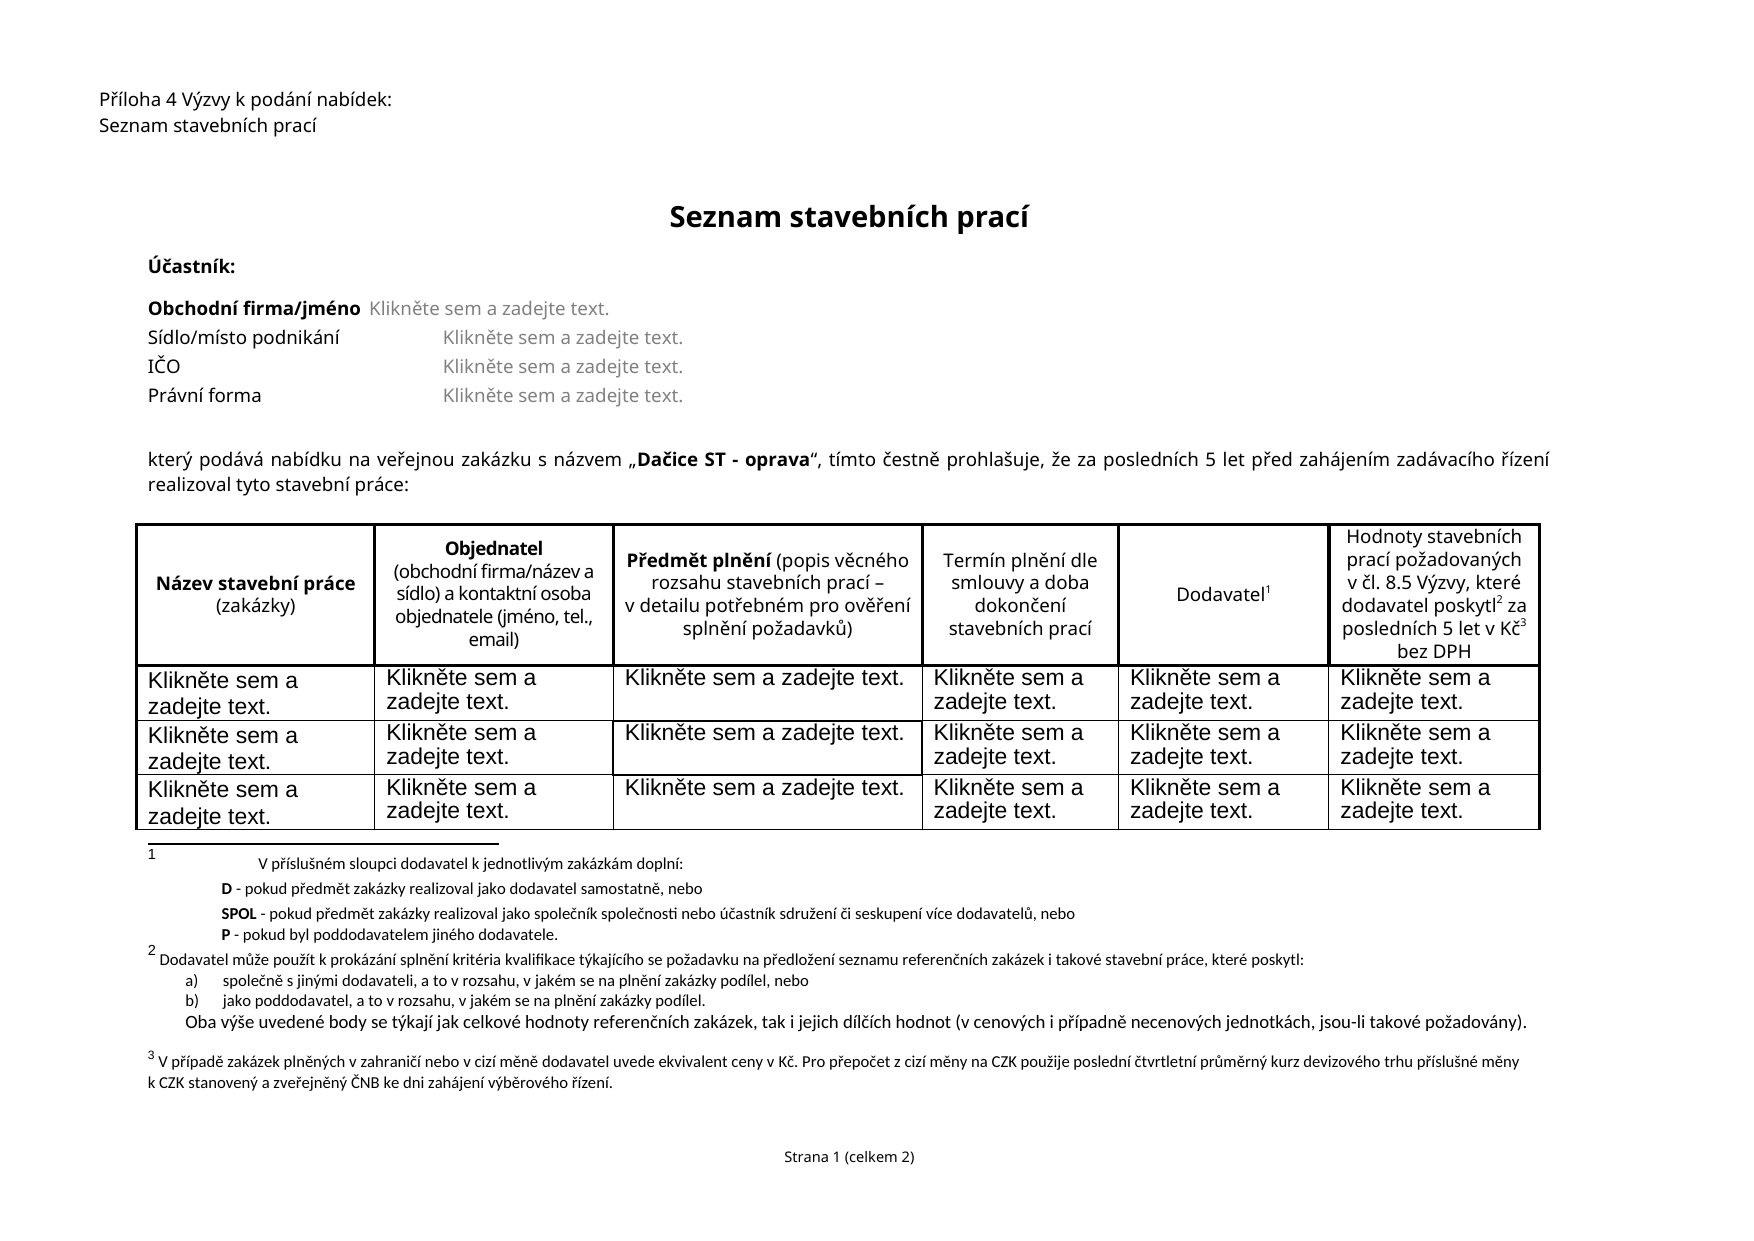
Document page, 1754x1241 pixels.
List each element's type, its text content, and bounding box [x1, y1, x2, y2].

table_header Předmět plnění (popis věcného rozsahu stavebních prací – v detailu potřebném pro ověření splnění požadavků) [615, 526, 921, 664]
text který podává nabídku na veřejnou zakázku s názvem „Dačice ST - oprava“, tímto čestně prohlašuje, že za posledních 5 let před zahájením zadávacího řízení realizoval tyto stavební práce: [148, 446, 1551, 497]
table_header Název stavební práce (zakázky) [138, 526, 373, 664]
text Právní forma [148, 379, 1551, 408]
text Sídlo/místo podnikání [148, 321, 1551, 350]
table_header Termín plnění dle smlouvy a doba dokončení stavebních prací [924, 526, 1117, 664]
text IČO [148, 350, 1551, 379]
table_header Dodavatel [1120, 526, 1327, 664]
text Účastník: [148, 249, 1551, 279]
table_header Hodnoty stavebních prací požadovaných v čl. 8.5 Výzvy, které dodavatel poskytl za posledních 5 let v Kč bez DPH [1331, 526, 1538, 664]
text Obchodní firma/jméno [148, 292, 1551, 321]
title Seznam stavebních prací [148, 196, 1551, 236]
table_header Objednatel (obchodní firma/název a sídlo) a kontaktní osoba objednatele (jméno, tel., email) [376, 526, 612, 664]
